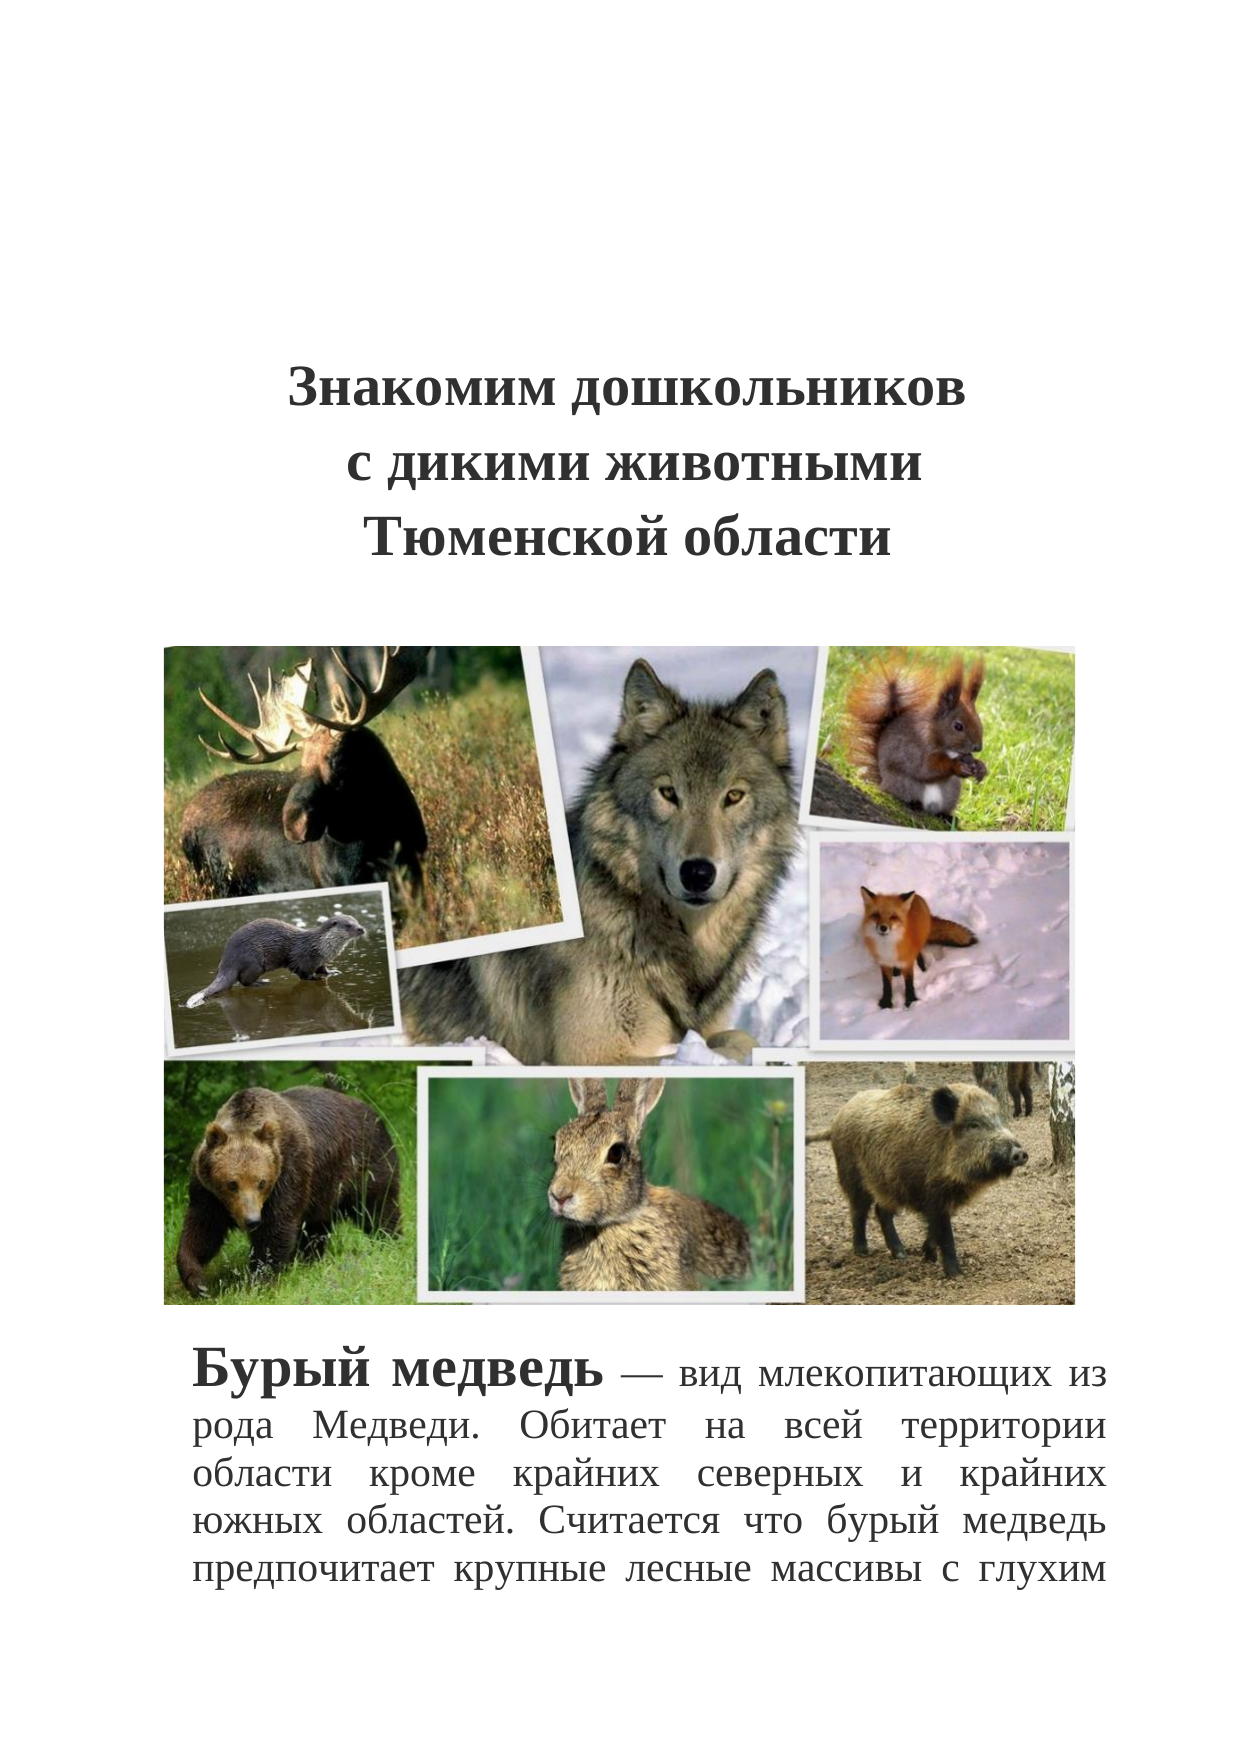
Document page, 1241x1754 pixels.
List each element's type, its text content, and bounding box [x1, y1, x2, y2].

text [192, 1032, 1107, 1591]
text Знакомим дошкольников [148, 351, 1107, 418]
picture [162, 646, 1075, 1303]
text с дикими животными [148, 426, 1107, 493]
text Тюменской области [148, 500, 1107, 567]
